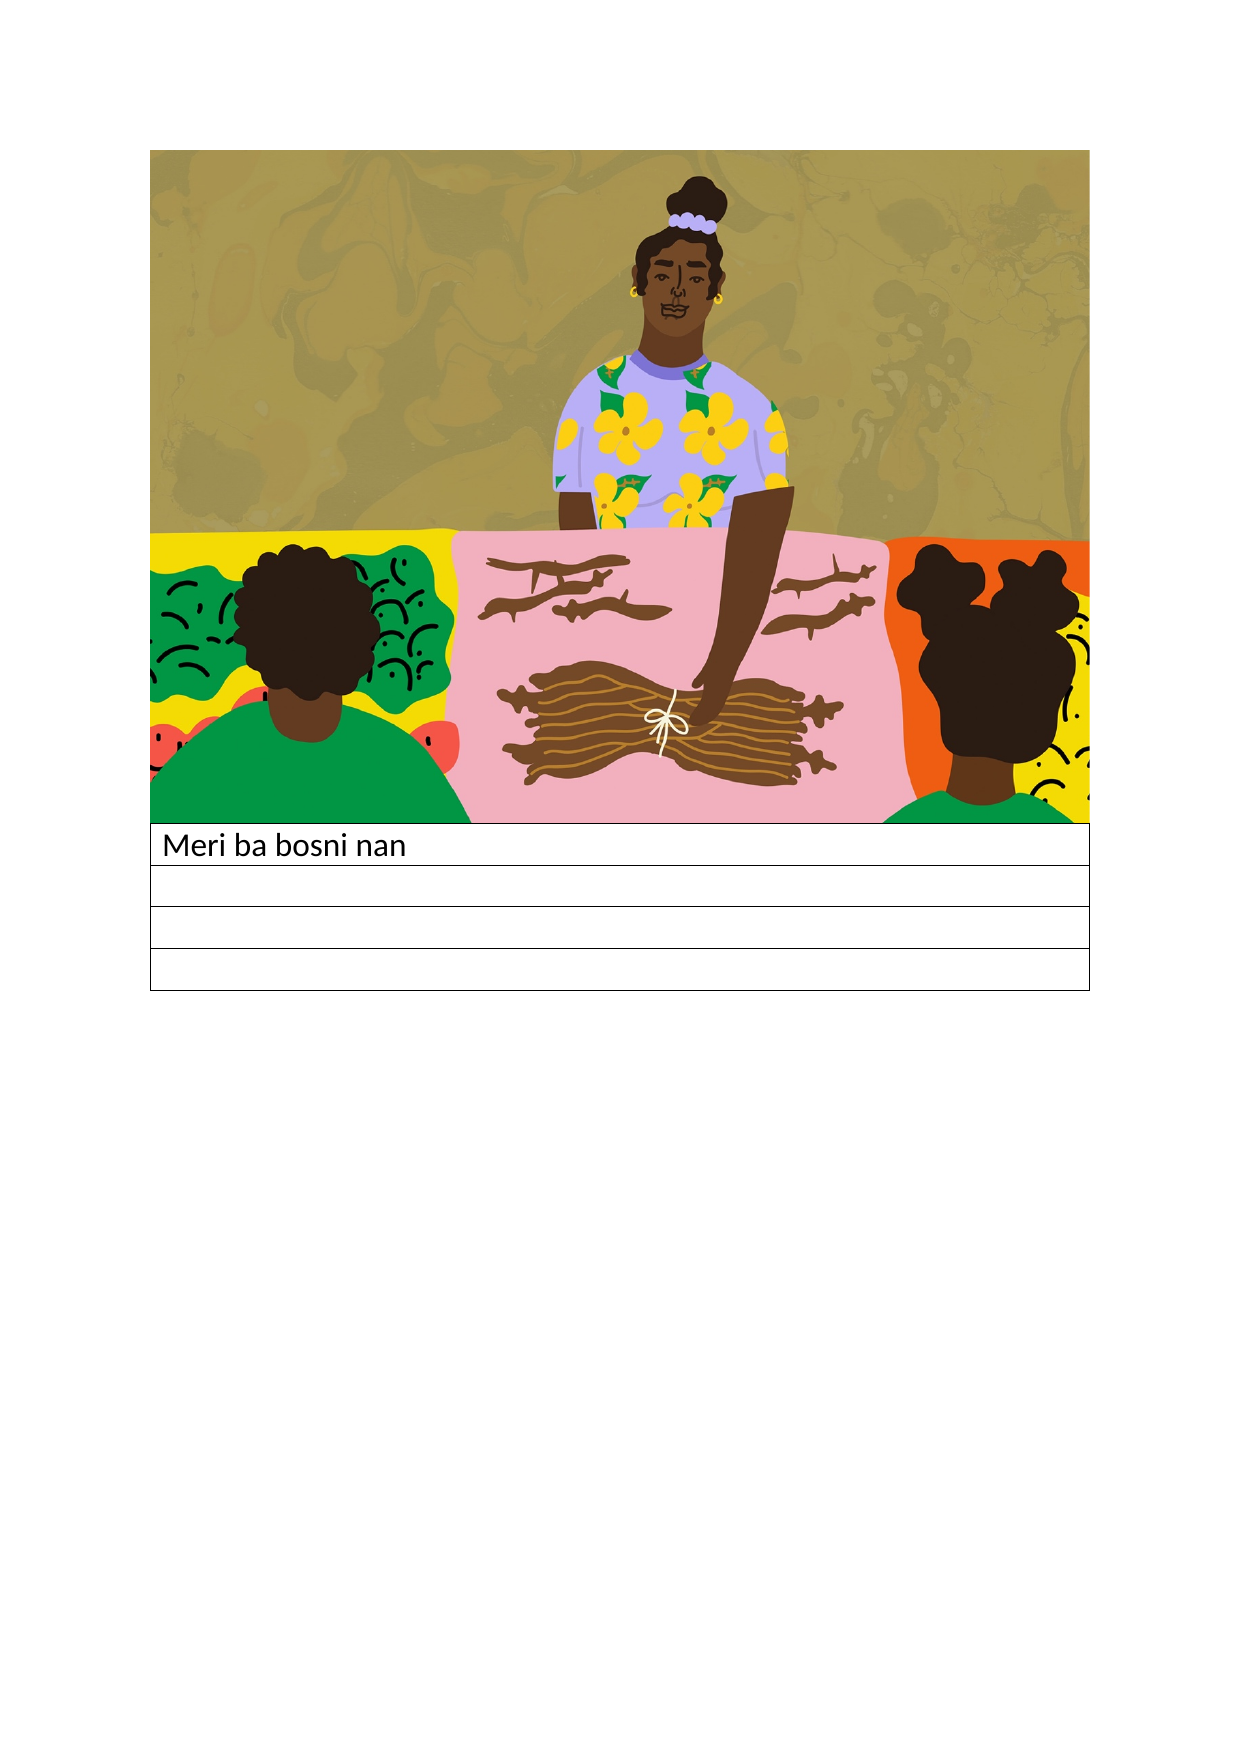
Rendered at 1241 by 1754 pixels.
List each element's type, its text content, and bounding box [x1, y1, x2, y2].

table_cell [151, 949, 1089, 990]
table_header Meri ba bosni nan [151, 824, 1089, 864]
picture [150, 150, 1090, 823]
table_cell [151, 907, 1089, 948]
table_cell [151, 866, 1089, 906]
